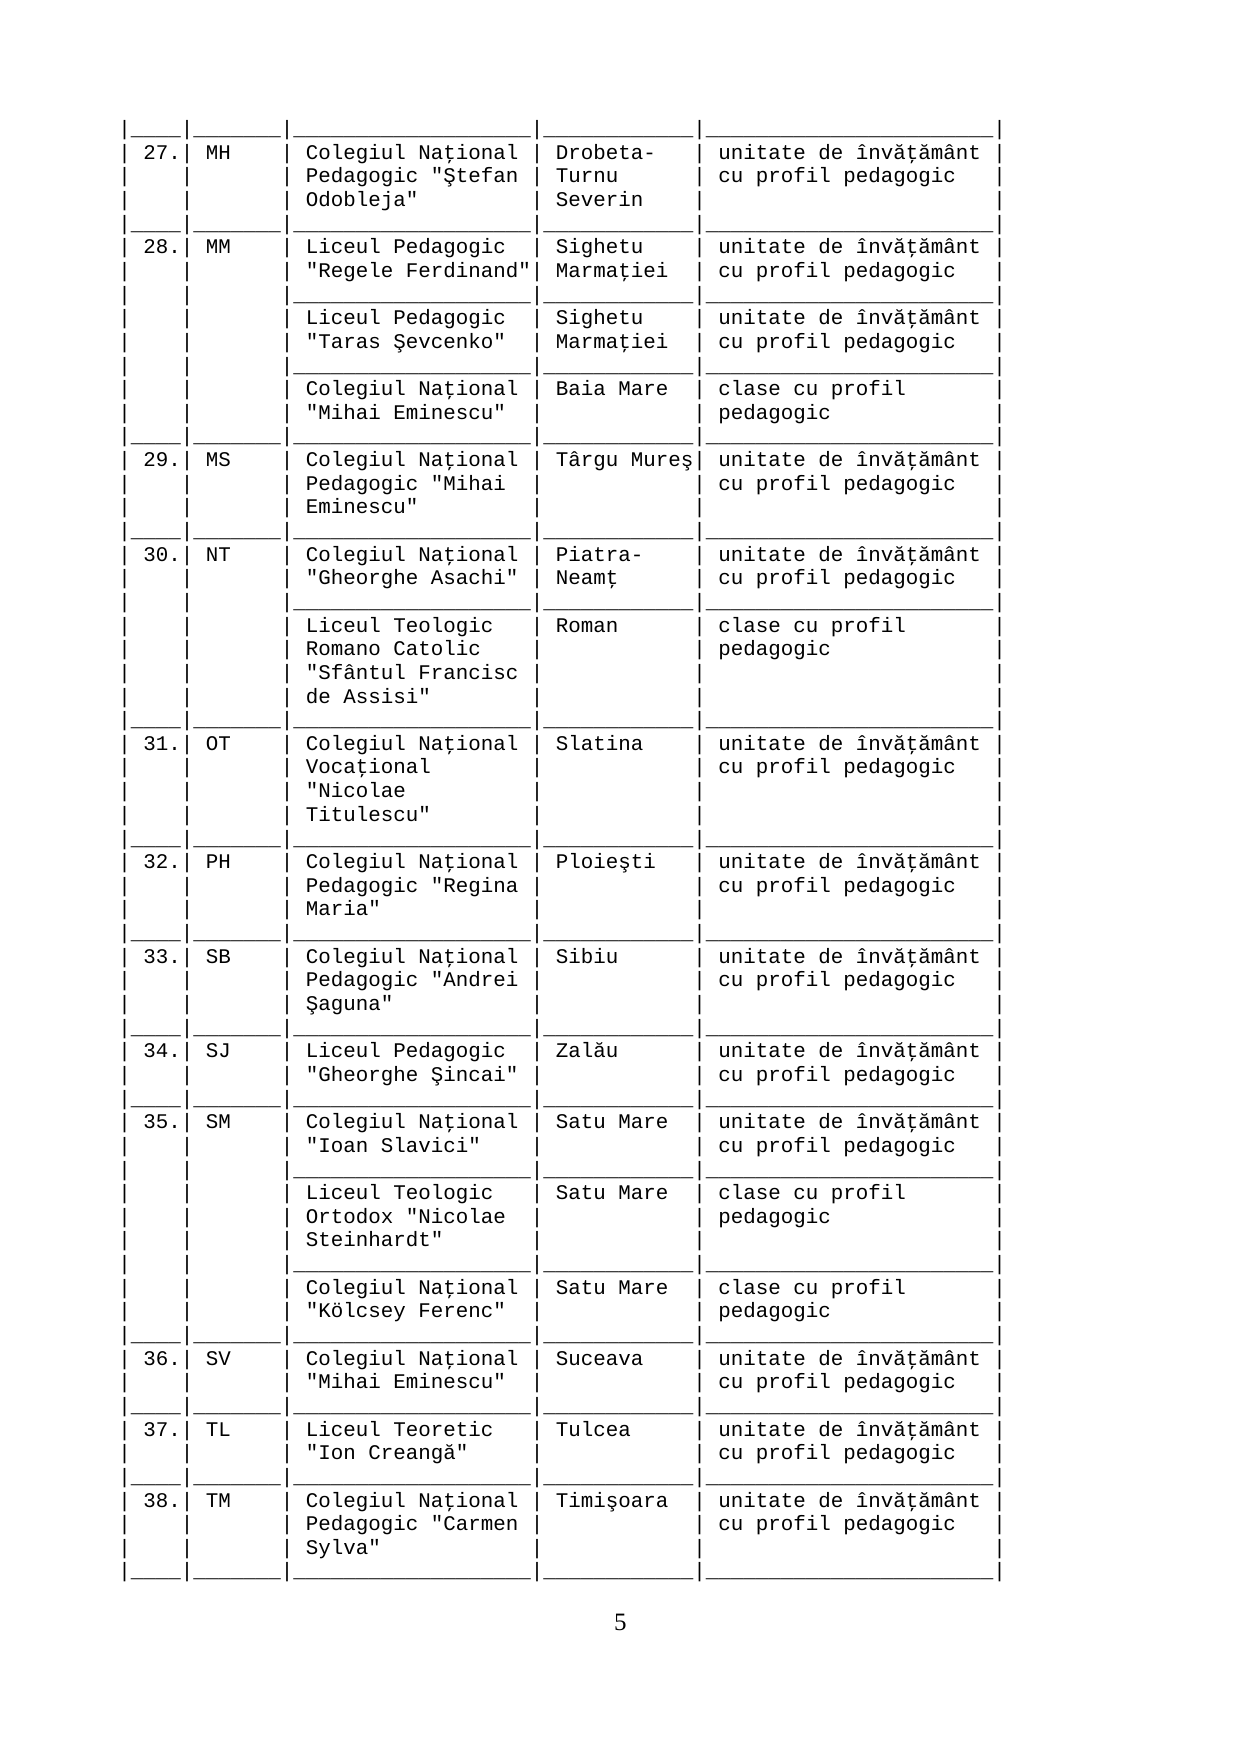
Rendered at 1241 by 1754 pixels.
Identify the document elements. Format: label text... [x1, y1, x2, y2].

text | | | de Assisi" | | | [118, 686, 1122, 709]
text |____|_______|___________________|____________|_______________________| [118, 1088, 1122, 1111]
text | | | Steinhardt" | | | [118, 1229, 1122, 1253]
text | | | "Gheorghe Şincai" | | cu profil pedagogic | [118, 1064, 1122, 1088]
text | | | Pedagogic "Andrei | | cu profil pedagogic | [118, 969, 1122, 993]
text | | | "Mihai Eminescu" | | pedagogic | [118, 402, 1122, 426]
text | | | Ortodox "Nicolae | | pedagogic | [118, 1206, 1122, 1229]
text | 37.| TL | Liceul Teoretic | Tulcea | unitate de învăţământ | [118, 1419, 1122, 1442]
text | 38.| TM | Colegiul Naţional | Timişoara | unitate de învăţământ | [118, 1489, 1122, 1513]
text | | |___________________|____________|_______________________| [118, 354, 1122, 378]
text | | | "Sfântul Francisc | | | [118, 662, 1122, 686]
text | | | "Ioan Slavici" | | cu profil pedagogic | [118, 1135, 1122, 1158]
text |____|_______|___________________|____________|_______________________| [118, 1017, 1122, 1040]
text | | | "Regele Ferdinand"| Marmaţiei | cu profil pedagogic | [118, 260, 1122, 284]
text | 34.| SJ | Liceul Pedagogic | Zalău | unitate de învăţământ | [118, 1040, 1122, 1064]
text | | | Maria" | | | [118, 898, 1122, 922]
text | | |___________________|____________|_______________________| [118, 591, 1122, 615]
text | | | Odobleja" | Severin | | [118, 189, 1122, 213]
text | 32.| PH | Colegiul Naţional | Ploieşti | unitate de învăţământ | [118, 851, 1122, 875]
text | 31.| OT | Colegiul Naţional | Slatina | unitate de învăţământ | [118, 733, 1122, 757]
text |____|_______|___________________|____________|_______________________| [118, 426, 1122, 449]
text | | | Romano Catolic | | pedagogic | [118, 638, 1122, 662]
text | | | Pedagogic "Carmen | | cu profil pedagogic | [118, 1513, 1122, 1537]
text | 36.| SV | Colegiul Naţional | Suceava | unitate de învăţământ | [118, 1348, 1122, 1371]
text | | |___________________|____________|_______________________| [118, 284, 1122, 307]
text | 28.| MM | Liceul Pedagogic | Sighetu | unitate de învăţământ | [118, 236, 1122, 260]
text |____|_______|___________________|____________|_______________________| [118, 709, 1122, 733]
text |____|_______|___________________|____________|_______________________| [118, 922, 1122, 946]
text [118, 118, 1122, 142]
text | | | Colegiul Naţional | Satu Mare | clase cu profil | [118, 1277, 1122, 1300]
text | | | Liceul Teologic | Satu Mare | clase cu profil | [118, 1182, 1122, 1206]
text | | | Pedagogic "Regina | | cu profil pedagogic | [118, 875, 1122, 898]
text | 27.| MH | Colegiul Naţional | Drobeta- | unitate de învăţământ | [118, 142, 1122, 165]
text |____|_______|___________________|____________|_______________________| [118, 213, 1122, 236]
text |____|_______|___________________|____________|_______________________| [118, 1395, 1122, 1419]
text | | | Şaguna" | | | [118, 993, 1122, 1017]
text | | | Vocaţional | | cu profil pedagogic | [118, 757, 1122, 780]
text |____|_______|___________________|____________|_______________________| [118, 1324, 1122, 1348]
text | | | "Mihai Eminescu" | | cu profil pedagogic | [118, 1371, 1122, 1395]
text | | | Eminescu" | | | [118, 496, 1122, 520]
text |____|_______|___________________|____________|_______________________| [118, 827, 1122, 851]
text | | | "Kölcsey Ferenc" | | pedagogic | [118, 1300, 1122, 1324]
text | | | Colegiul Naţional | Baia Mare | clase cu profil | [118, 378, 1122, 402]
text | | | "Ion Creangă" | | cu profil pedagogic | [118, 1442, 1122, 1466]
text | | |___________________|____________|_______________________| [118, 1158, 1122, 1182]
text | | | Pedagogic "Ştefan | Turnu | cu profil pedagogic | [118, 165, 1122, 189]
text |____|_______|___________________|____________|_______________________| [118, 1466, 1122, 1489]
text | | | Liceul Pedagogic | Sighetu | unitate de învăţământ | [118, 307, 1122, 331]
text | | | Pedagogic "Mihai | | cu profil pedagogic | [118, 473, 1122, 496]
text | | |___________________|____________|_______________________| [118, 1253, 1122, 1277]
text |____|_______|___________________|____________|_______________________| [118, 520, 1122, 544]
text | | | Sylva" | | | [118, 1537, 1122, 1561]
text | 35.| SM | Colegiul Naţional | Satu Mare | unitate de învăţământ | [118, 1111, 1122, 1135]
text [118, 1561, 1122, 1584]
text | | | "Gheorghe Asachi" | Neamţ | cu profil pedagogic | [118, 567, 1122, 591]
text | | | Titulescu" | | | [118, 804, 1122, 827]
text | | | "Nicolae | | | [118, 780, 1122, 804]
text | 33.| SB | Colegiul Naţional | Sibiu | unitate de învăţământ | [118, 946, 1122, 969]
text | | | "Taras Şevcenko" | Marmaţiei | cu profil pedagogic | [118, 331, 1122, 354]
text | 30.| NT | Colegiul Naţional | Piatra- | unitate de învăţământ | [118, 544, 1122, 567]
text | | | Liceul Teologic | Roman | clase cu profil | [118, 615, 1122, 638]
text | 29.| MS | Colegiul Naţional | Târgu Mureş| unitate de învăţământ | [118, 449, 1122, 473]
